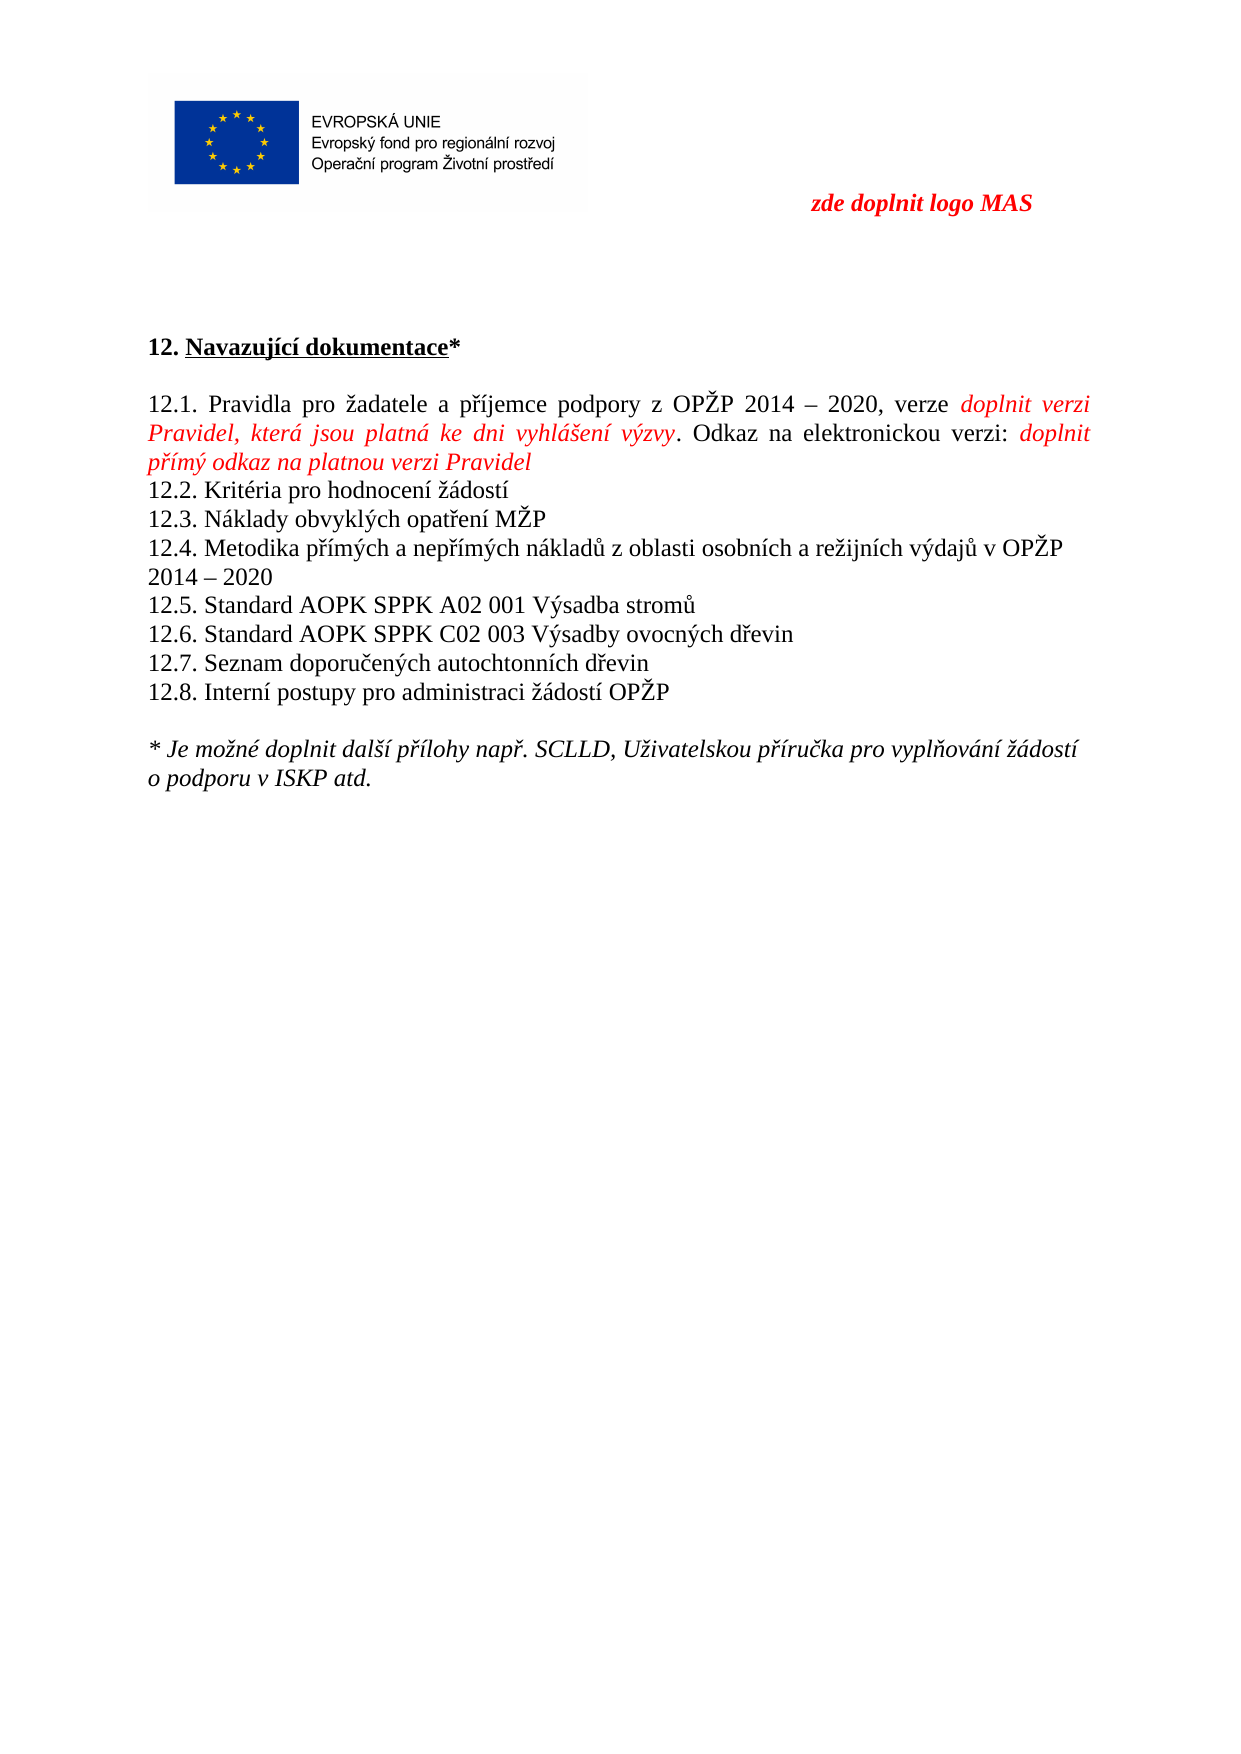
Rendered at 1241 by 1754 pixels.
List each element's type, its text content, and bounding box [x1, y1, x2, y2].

text 12.4. Metodika přímých a nepřímých nákladů z oblasti osobních a režijních výdajů v OPŽP 2014 – 2020 [148, 533, 1093, 590]
text 12.8. Interní postupy pro administraci žádostí OPŽP [148, 677, 1093, 705]
text * Je možné doplnit další přílohy např. SCLLD, Uživatelskou příručka pro vyplňování žádostí o podporu v ISKP atd. [148, 734, 1093, 792]
text 12.5. Standard AOPK SPPK A02 001 Výsadba stromů [148, 590, 1093, 619]
text 12.3. Náklady obvyklých opatření MŽP [148, 504, 1093, 533]
picture [147, 73, 589, 212]
text 12.7. Seznam doporučených autochtonních dřevin [148, 648, 1093, 677]
text 12.2. Kritéria pro hodnocení žádostí [148, 475, 1093, 504]
text 12.1. Pravidla pro žadatele a příjemce podpory z OPŽP 2014 – 2020, verze doplnit verzi Pravidel, která jsou platná ke dni vyhlášení výzvy. Odkaz na elektronickou verzi: doplnit přímý odkaz na platnou verzi Pravidel [148, 389, 1093, 475]
text 12.6. Standard AOPK SPPK C02 003 Výsadby ovocných dřevin [148, 619, 1093, 648]
list Navazující dokumentace* [148, 332, 1093, 360]
